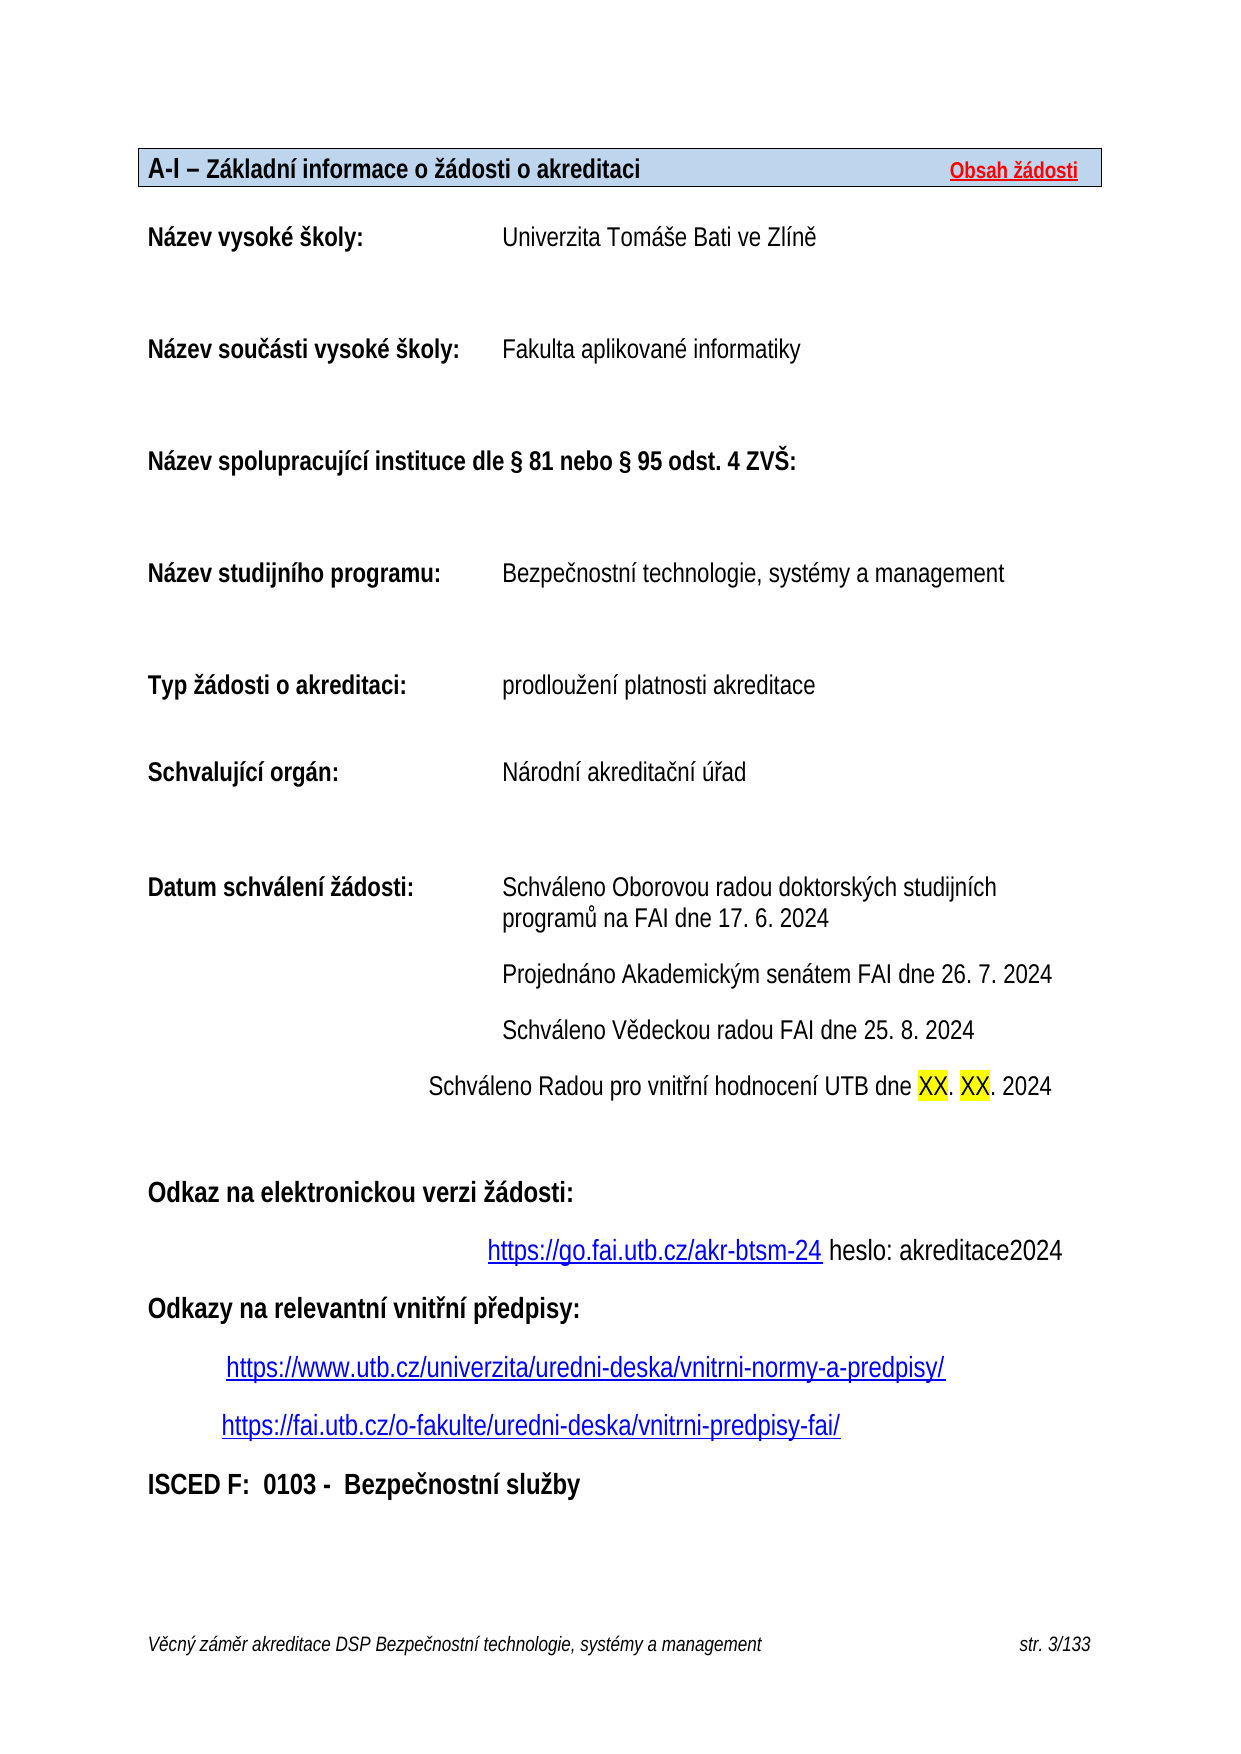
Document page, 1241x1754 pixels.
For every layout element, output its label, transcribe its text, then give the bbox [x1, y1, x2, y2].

text Schváleno Vědeckou radou FAI dne 25. 8. 2024 [148, 1014, 1093, 1045]
text Název spolupracující instituce dle § 81 nebo § 95 odst. 4 ZVŠ: [148, 445, 1093, 476]
text https://fai.utb.cz/o-fakulte/uredni-deska/vnitrni-predpisy-fai/ [148, 1408, 1093, 1442]
text Odkazy na relevantní vnitřní předpisy: [148, 1292, 1093, 1325]
text Odkaz na elektronickou verzi žádosti: [148, 1175, 1093, 1208]
text https://go.fai.utb.cz/akr-btsm-24 heslo: akreditace2024 [148, 1233, 1093, 1267]
text ISCED F: 0103 - Bezpečnostní služby [148, 1467, 1093, 1500]
text Schváleno Radou pro vnitřní hodnocení UTB dne XX. XX. 2024 [148, 1070, 918, 1101]
text Projednáno Akademickým senátem FAI dne 26. 7. 2024 [148, 958, 1093, 989]
text https://www.utb.cz/univerzita/uredni-deska/vnitrni-normy-a-predpisy/ [148, 1350, 1093, 1383]
text Název studijního programu: Bezpečnostní technologie, systémy a management [148, 557, 1093, 588]
text Datum schválení žádosti: Schváleno Oborovou radou doktorských studijních programů na FAI dne 17. 6. 2024 [148, 871, 1093, 933]
text Schvalující orgán: Národní akreditační úřad [148, 756, 1093, 787]
text Typ žádosti o akreditaci: prodloužení platnosti akreditace [148, 669, 1093, 700]
text Název vysoké školy: Univerzita Tomáše Bati ve Zlíně [148, 221, 1093, 252]
text Název součásti vysoké školy: Fakulta aplikované informatiky [148, 333, 1093, 364]
text A-I – Základní informace o žádosti o akreditaci Obsah žádosti [139, 149, 1101, 186]
